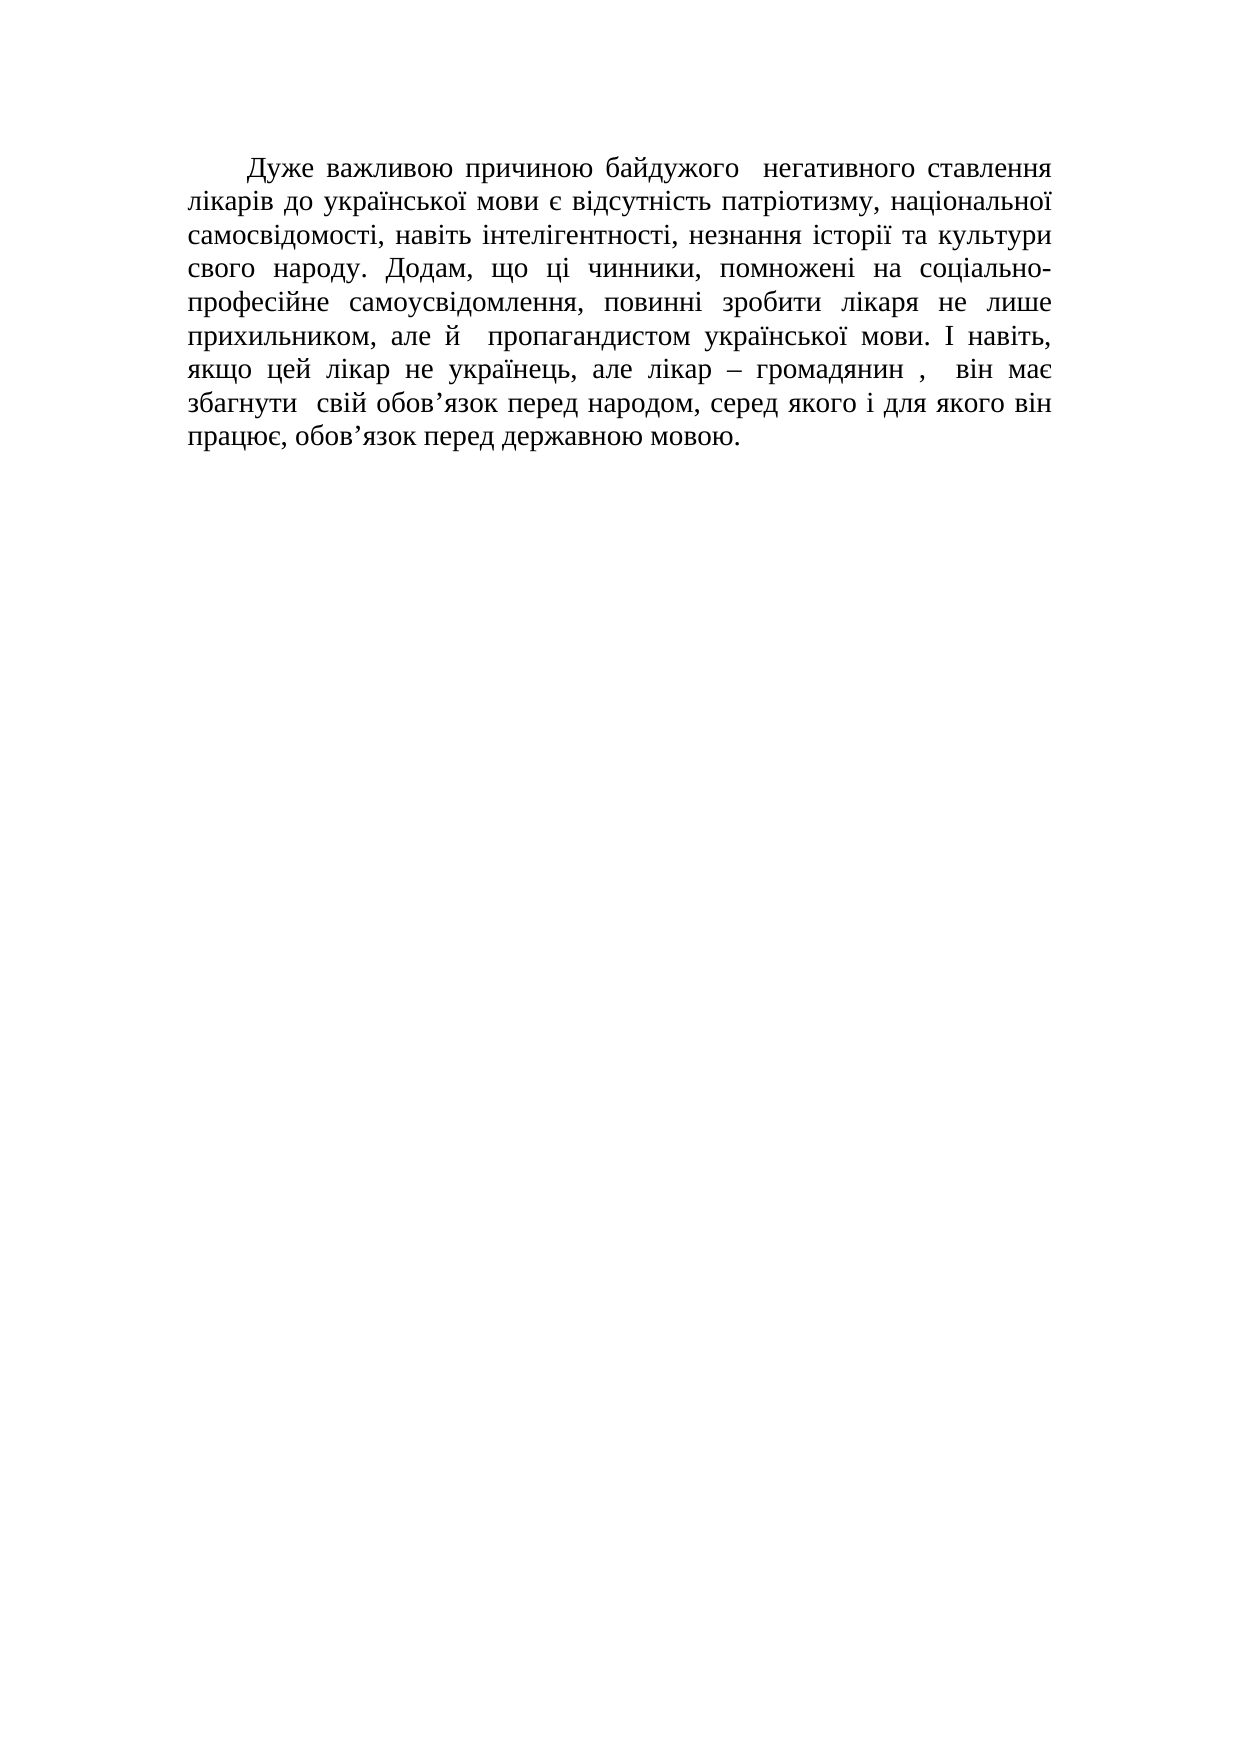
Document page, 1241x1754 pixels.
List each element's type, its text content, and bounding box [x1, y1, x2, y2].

text Дуже важливою причиною байдужого негативного ставлення лікарів до української мови є відсутність патріотизму, національної самосвідомості, навіть інтелігентності, незнання історії та культури свого народу. Додам, що ці чинники, помножені на соціально-професійне самоусвідомлення, повинні зробити лікаря не лише прихильником, але й пропагандистом української мови. І навіть, якщо цей лікар не українець, але лікар – громадянин , він має збагнути свій обов’язок перед народом, серед якого і для якого він працює, обов’язок перед державною мовою. [187, 150, 1053, 452]
